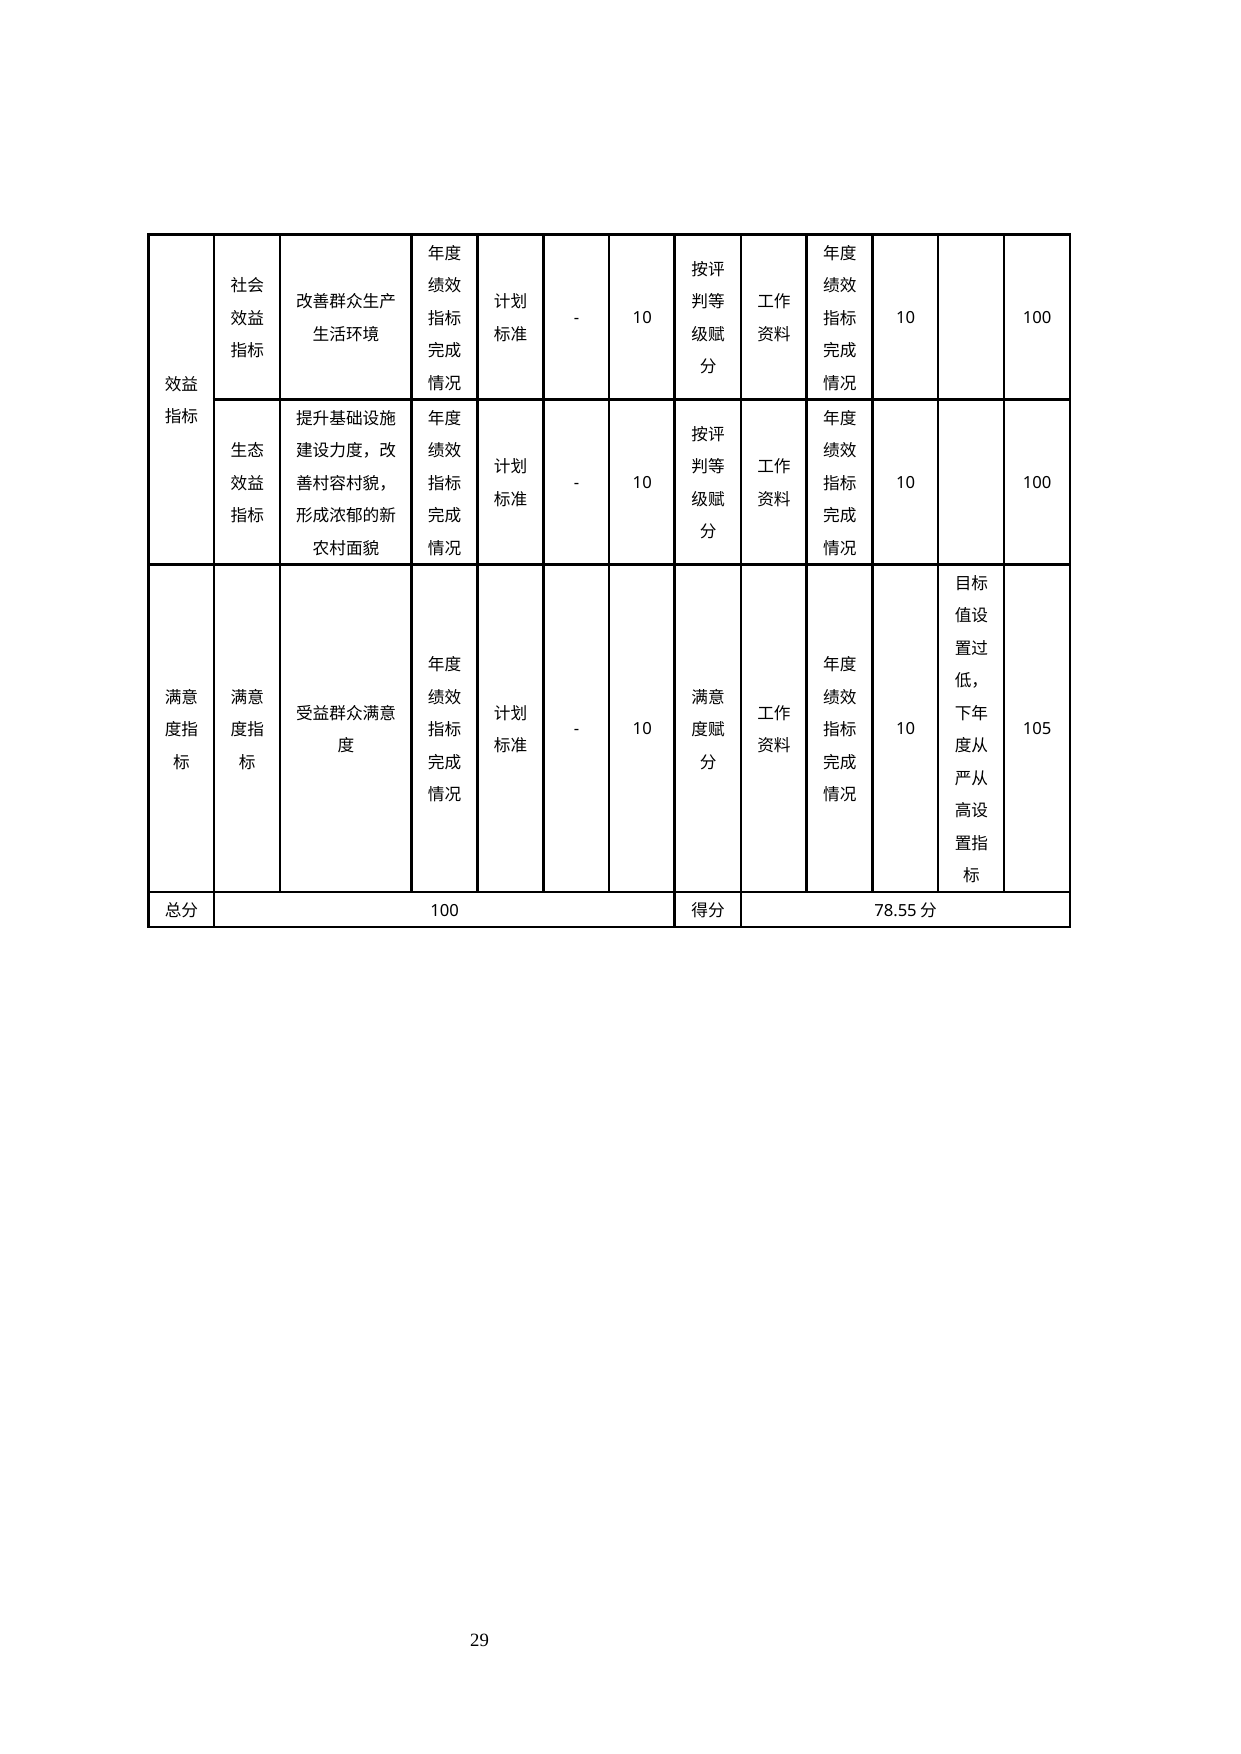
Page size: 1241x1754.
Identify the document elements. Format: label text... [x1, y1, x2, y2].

table_cell 受益群众满意度 [281, 566, 410, 891]
table_cell 年度绩效指标完成情况 [808, 236, 871, 398]
table_cell 提升基础设施建设力度，改善村容村貌，形成浓郁的新农村面貌 [281, 401, 410, 563]
table_cell 满意度指标 [150, 566, 213, 891]
table_cell [939, 401, 1003, 563]
table_cell 10 [610, 566, 673, 891]
table_cell 按评判等级赋分 [676, 401, 740, 563]
table_cell 78.55分 [742, 893, 1069, 926]
table_cell 100 [1005, 401, 1069, 563]
table_cell 100 [215, 893, 673, 926]
table_cell - [545, 401, 608, 563]
table_cell 10 [874, 566, 937, 891]
table_cell 总分 [150, 893, 213, 926]
table_cell 105 [1005, 566, 1069, 891]
table_cell 得分 [676, 893, 740, 926]
table_cell - [545, 566, 608, 891]
table_cell 年度绩效指标完成情况 [808, 566, 871, 891]
table_cell [939, 236, 1003, 398]
table_cell 计划标准 [479, 236, 542, 398]
table_cell 生态效益指标 [215, 401, 279, 563]
table_cell 年度绩效指标完成情况 [413, 401, 476, 563]
table_cell 年度绩效指标完成情况 [413, 236, 476, 398]
table_cell 工作资料 [742, 566, 805, 891]
table_cell 目标值设置过低，下年度从严从高设置指标 [939, 566, 1003, 891]
table_cell - [545, 236, 608, 398]
table_cell 社会效益指标 [215, 236, 279, 398]
table_cell 10 [610, 236, 673, 398]
table_cell 计划标准 [479, 566, 542, 891]
table_cell 工作资料 [742, 401, 805, 563]
table_cell 年度绩效指标完成情况 [808, 401, 871, 563]
table_cell 满意度指标 [215, 566, 279, 891]
table_cell 效益指标 [150, 236, 213, 563]
table_cell 工作资料 [742, 236, 805, 398]
table_cell 10 [874, 236, 937, 398]
table_cell 100 [1005, 236, 1069, 398]
table_cell 改善群众生产生活环境 [281, 236, 410, 398]
table_cell 计划标准 [479, 401, 542, 563]
table_cell 按评判等级赋分 [676, 236, 740, 398]
table_cell 10 [610, 401, 673, 563]
table_cell 年度绩效指标完成情况 [413, 566, 476, 891]
table_cell 满意度赋分 [676, 566, 740, 891]
table_cell 10 [874, 401, 937, 563]
